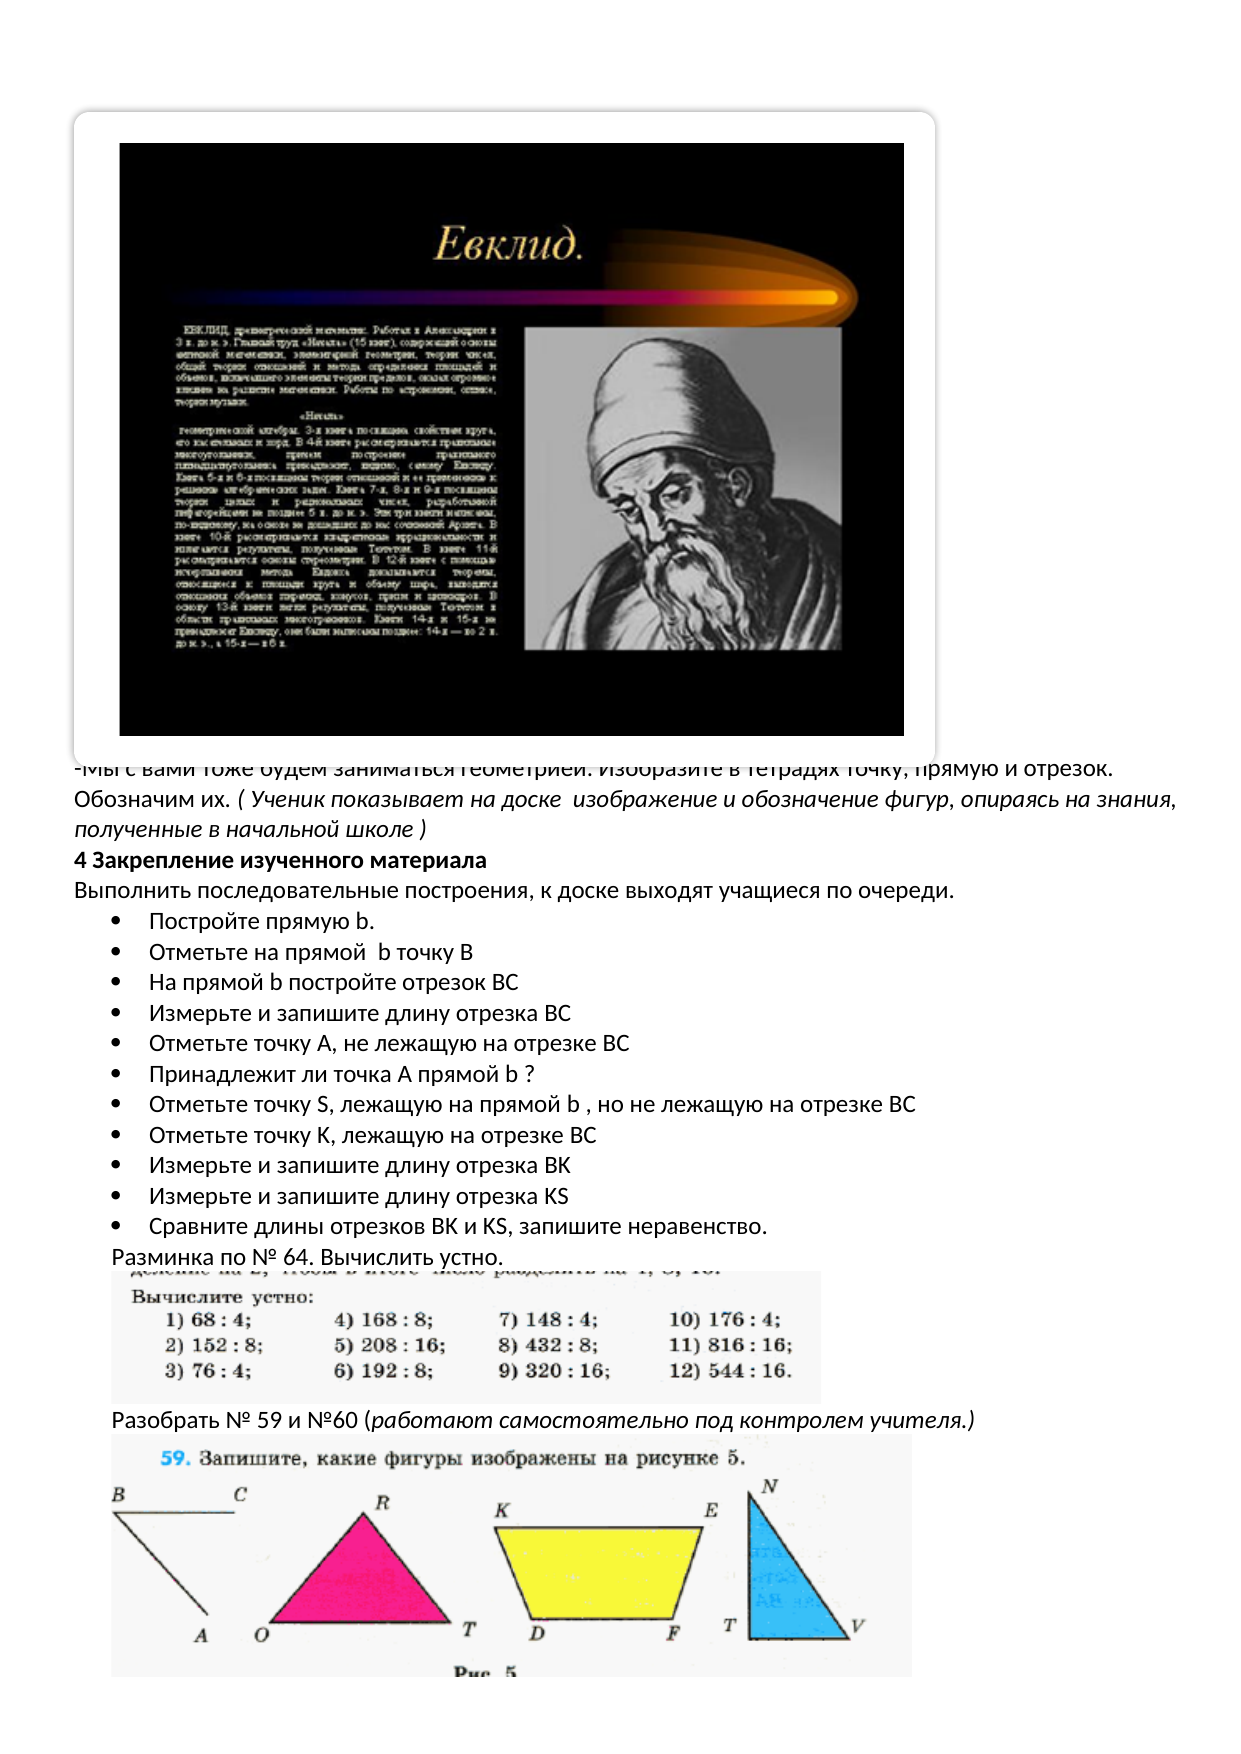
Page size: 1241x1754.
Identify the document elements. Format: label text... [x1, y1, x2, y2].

list Измерьте и запишите длину отрезка BC [111, 997, 1181, 1027]
picture [105, 143, 904, 736]
list Сравните длины отрезков BK и KS, запишите неравенство. [111, 1210, 1181, 1241]
list Измерьте и запишите длину отрезка KS [111, 1180, 1181, 1210]
text 4 Закрепление изученного материала [74, 844, 1181, 875]
picture [111, 1271, 822, 1404]
text Разминка по № 64. Вычислить устно. [111, 1241, 1181, 1271]
list Отметьте точку S, лежащую на прямой b , но не лежащую на отрезке BC [111, 1088, 1181, 1119]
picture [111, 1434, 912, 1677]
text -Мы с вами тоже будем заниматься геометрией. Изобразите в тетрадях точку, прямую и отрезок. Обозначим их. ( Ученик показывает на доске изображение и обозначение фигур, опираясь на знания, полученные в начальной школе ) [74, 753, 1181, 844]
list Постройте прямую b. [111, 905, 1181, 936]
text Разобрать № 59 и №60 (работают самостоятельно под контролем учителя.) [111, 1404, 1181, 1434]
list Принадлежит ли точка A прямой b ? [111, 1058, 1181, 1088]
list Измерьте и запишите длину отрезка BK [111, 1149, 1181, 1180]
list Отметьте точку K, лежащую на отрезке BC [111, 1119, 1181, 1149]
text Выполнить последовательные построения, к доске выходят учащиеся по очереди. [74, 875, 1181, 905]
list На прямой b постройте отрезок BC [111, 966, 1181, 997]
list Отметьте точку A, не лежащую на отрезке BC [111, 1027, 1181, 1058]
list Отметьте на прямой b точку B [111, 936, 1181, 966]
